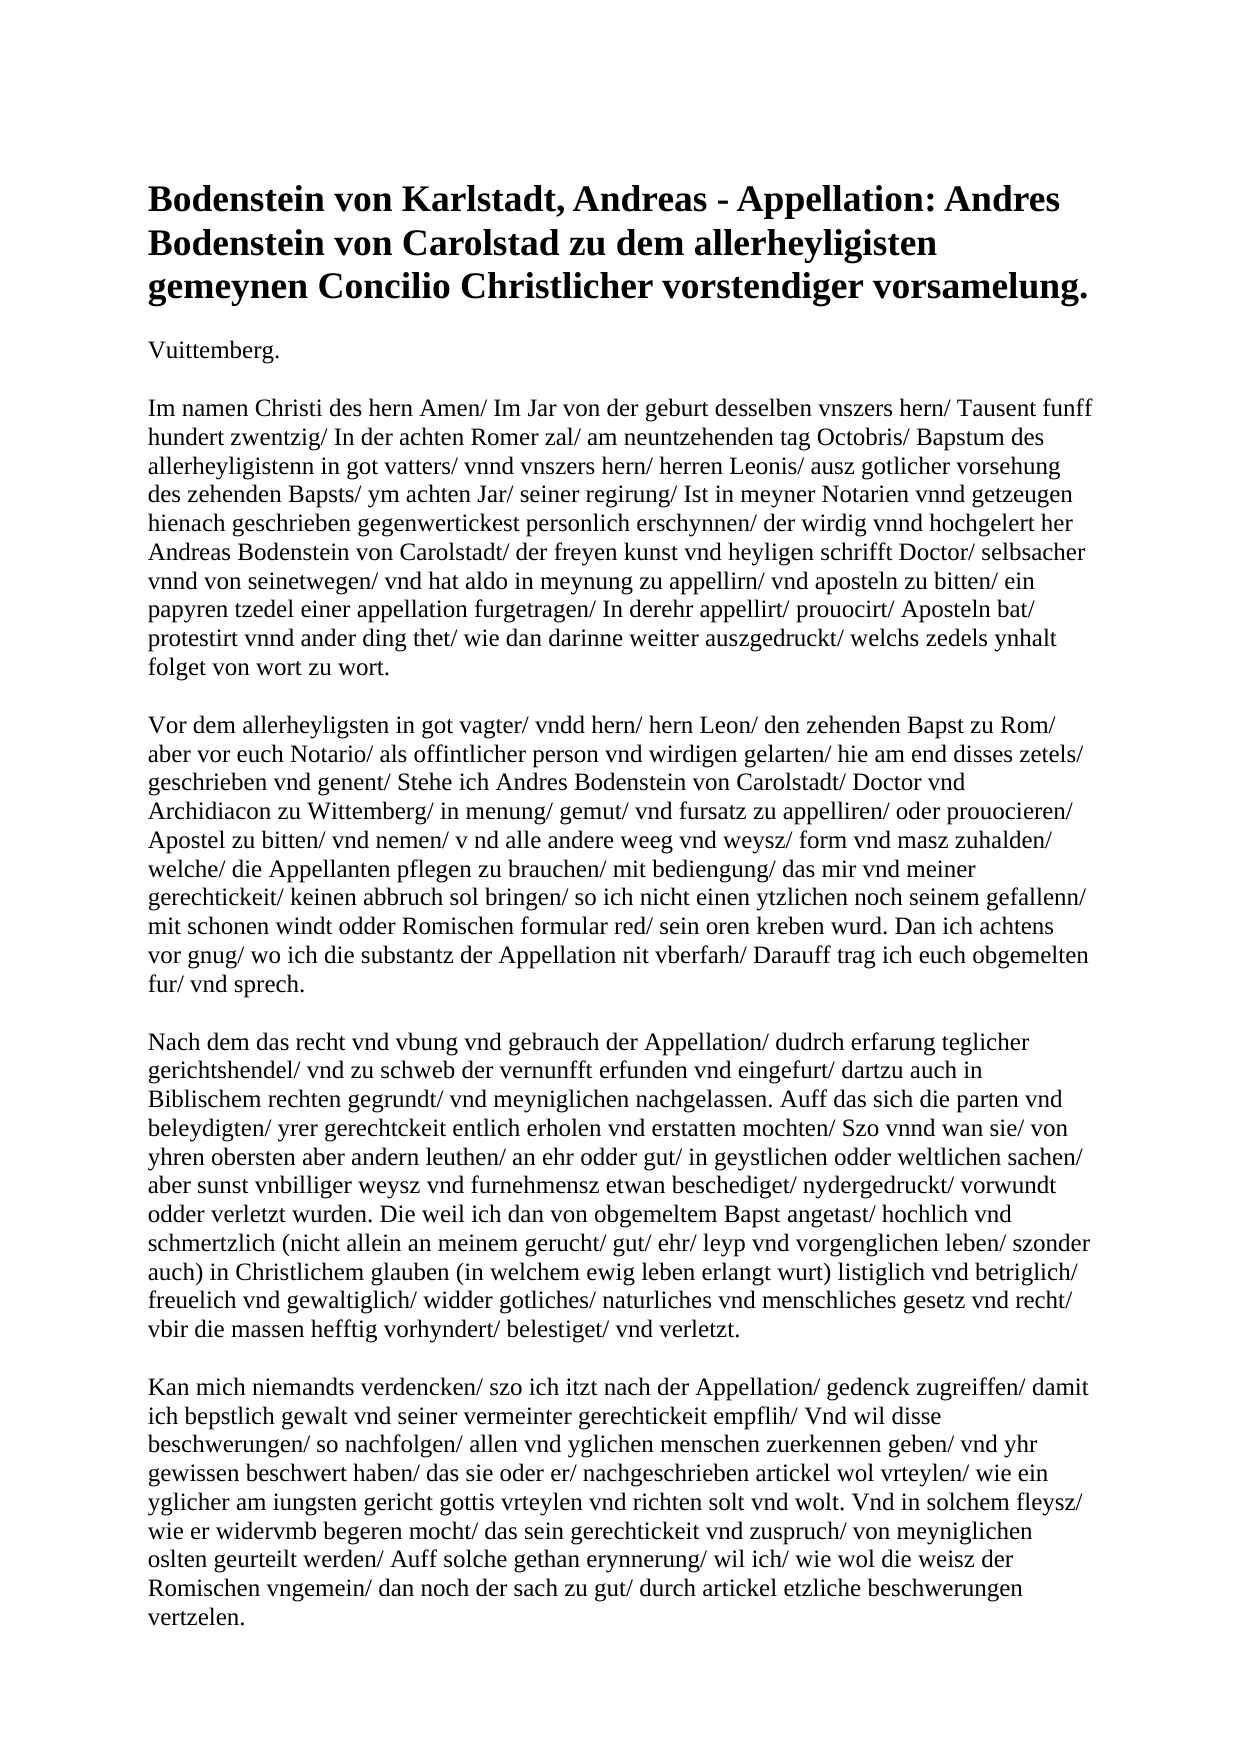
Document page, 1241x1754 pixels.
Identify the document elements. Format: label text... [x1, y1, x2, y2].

text Vuittemberg. [148, 335, 1093, 364]
subtitle Bodenstein von Karlstadt, Andreas - Appellation: Andres Bodenstein von Carolstad zu dem allerheyligisten gemeynen Concilio Christlicher vorstendiger vorsamelung. [148, 177, 1093, 306]
text Im namen Christi des hern Amen/ Im Jar von der geburt desselben vnszers hern/ Tausent funff hundert zwentzig/ In der achten Romer zal/ am neuntzehenden tag Octobris/ Bapstum des allerheyligistenn in got vatters/ vnnd vnszers hern/ herren Leonis/ ausz gotlicher vorsehung des zehenden Bapsts/ ym achten Jar/ seiner regirung/ Ist in meyner Notarien vnnd getzeugen hienach geschrieben gegenwertickest personlich erschynnen/ der wirdig vnnd hochgelert her Andreas Bodenstein von Carolstadt/ der freyen kunst vnd heyligen schrifft Doctor/ selbsacher vnnd von seinetwegen/ vnd hat aldo in meynung zu appellirn/ vnd aposteln zu bitten/ ein papyren tzedel einer appellation furgetragen/ In derehr appellirt/ prouocirt/ Aposteln bat/ protestirt vnnd ander ding thet/ wie dan darinne weitter auszgedruckt/ welchs zedels ynhalt folget von wort zu wort. [148, 393, 1093, 681]
text Vor dem allerheyligsten in got vagter/ vndd hern/ hern Leon/ den zehenden Bapst zu Rom/ aber vor euch Notario/ als offintlicher person vnd wirdigen gelarten/ hie am end disses zetels/ geschrieben vnd genent/ Stehe ich Andres Bodenstein von Carolstadt/ Doctor vnd Archidiacon zu Wittemberg/ in menung/ gemut/ vnd fursatz zu appelliren/ oder prouocieren/ Apostel zu bitten/ vnd nemen/ v nd alle andere weeg vnd weysz/ form vnd masz zuhalden/ welche/ die Appellanten pflegen zu brauchen/ mit bediengung/ das mir vnd meiner gerechtickeit/ keinen abbruch sol bringen/ so ich nicht einen ytzlichen noch seinem gefallenn/ mit schonen windt odder Romischen formular red/ sein oren kreben wurd. Dan ich achtens vor gnug/ wo ich die substantz der Appellation nit vberfarh/ Darauff trag ich euch obgemelten fur/ vnd sprech. [148, 710, 1093, 997]
text Kan mich niemandts verdencken/ szo ich itzt nach der Appellation/ gedenck zugreiffen/ damit ich bepstlich gewalt vnd seiner vermeinter gerechtickeit empflih/ Vnd wil disse beschwerungen/ so nachfolgen/ allen vnd yglichen menschen zuerkennen geben/ vnd yhr gewissen beschwert haben/ das sie oder er/ nachgeschrieben artickel wol vrteylen/ wie ein yglicher am iungsten gericht gottis vrteylen vnd richten solt vnd wolt. Vnd in solchem fleysz/ wie er widervmb begeren mocht/ das sein gerechtickeit vnd zuspruch/ von meyniglichen oslten geurteilt werden/ Auff solche gethan erynnerung/ wil ich/ wie wol die weisz der Romischen vngemein/ dan noch der sach zu gut/ durch artickel etzliche beschwerungen vertzelen. [148, 1372, 1093, 1631]
text Nach dem das recht vnd vbung vnd gebrauch der Appellation/ dudrch erfarung teglicher gerichtshendel/ vnd zu schweb der vernunfft erfunden vnd eingefurt/ dartzu auch in Biblischem rechten gegrundt/ vnd meyniglichen nachgelassen. Auff das sich die parten vnd beleydigten/ yrer gerechtckeit entlich erholen vnd erstatten mochten/ Szo vnnd wan sie/ von yhren obersten aber andern leuthen/ an ehr odder gut/ in geystlichen odder weltlichen sachen/ aber sunst vnbilliger weysz vnd furnehmensz etwan beschediget/ nydergedruckt/ vorwundt odder verletzt wurden. Die weil ich dan von obgemeltem Bapst angetast/ hochlich vnd schmertzlich (nicht allein an meinem gerucht/ gut/ ehr/ leyp vnd vorgenglichen leben/ szonder auch) in Christlichem glauben (in welchem ewig leben erlangt wurt) listiglich vnd betriglich/ freuelich vnd gewaltiglich/ widder gotliches/ naturliches vnd menschliches gesetz vnd recht/ vbir die massen hefftig vorhyndert/ belestiget/ vnd verletzt. [148, 1027, 1093, 1343]
